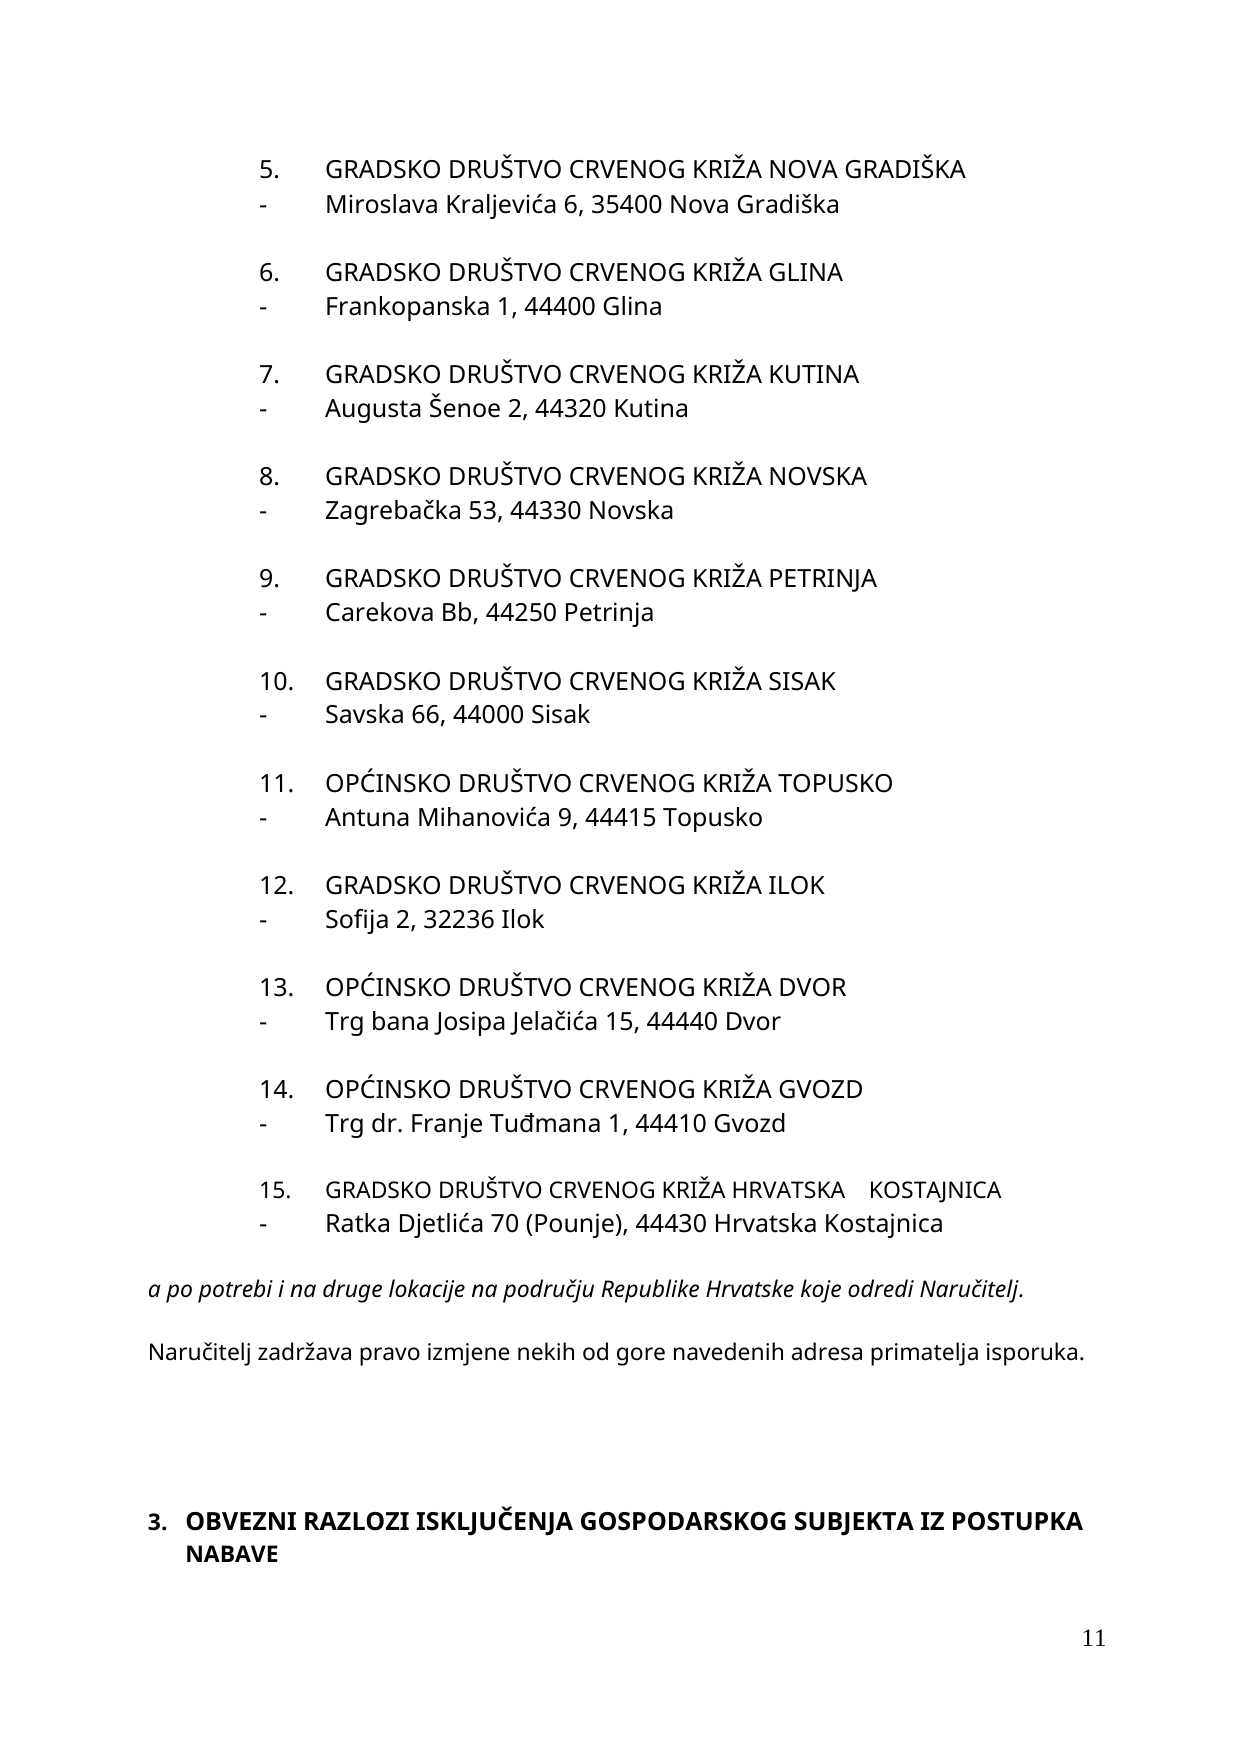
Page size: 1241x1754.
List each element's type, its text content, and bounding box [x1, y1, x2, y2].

list GRADSKO DRUŠTVO CRVENOG KRIŽA PETRINJA [223, 561, 1106, 595]
list GRADSKO DRUŠTVO CRVENOG KRIŽA NOVA GRADIŠKA [223, 152, 1106, 186]
list GRADSKO DRUŠTVO CRVENOG KRIŽA GLINA [223, 254, 1106, 288]
list Augusta Šenoe 2, 44320 Kutina [223, 391, 1106, 425]
list OPĆINSKO DRUŠTVO CRVENOG KRIŽA TOPUSKO [223, 765, 1106, 799]
list GRADSKO DRUŠTVO CRVENOG KRIŽA NOVSKA [223, 459, 1106, 493]
list Ratka Djetlića 70 (Pounje), 44430 Hrvatska Kostajnica [223, 1205, 1106, 1239]
list OPĆINSKO DRUŠTVO CRVENOG KRIŽA GVOZD [223, 1072, 1106, 1106]
list Sofija 2, 32236 Ilok [223, 902, 1106, 936]
list GRADSKO DRUŠTVO CRVENOG KRIŽA SISAK [223, 663, 1106, 697]
list Carekova Bb, 44250 Petrinja [223, 595, 1106, 629]
list GRADSKO DRUŠTVO CRVENOG KRIŽA HRVATSKA KOSTAJNICA [223, 1174, 1106, 1205]
list Frankopanska 1, 44400 Glina [223, 288, 1106, 322]
list Savska 66, 44000 Sisak [223, 697, 1106, 731]
list Naručitelj zadržava pravo izmjene nekih od gore navedenih adresa primatelja isporuka. [148, 1336, 1106, 1367]
list Trg dr. Franje Tuđmana 1, 44410 Gvozd [223, 1106, 1106, 1140]
list Trg bana Josipa Jelačića 15, 44440 Dvor [223, 1004, 1106, 1038]
list a po potrebi i na druge lokacije na području Republike Hrvatske koje odredi Naručitelj. [148, 1273, 1106, 1305]
list Miroslava Kraljevića 6, 35400 Nova Gradiška [223, 186, 1106, 220]
list Zagrebačka 53, 44330 Novska [223, 493, 1106, 527]
list OPĆINSKO DRUŠTVO CRVENOG KRIŽA DVOR [223, 970, 1106, 1004]
subtitle OBVEZNI RAZLOZI ISKLJUČENJA GOSPODARSKOG SUBJEKTA IZ POSTUPKA NABAVE [148, 1503, 1106, 1569]
list GRADSKO DRUŠTVO CRVENOG KRIŽA ILOK [223, 867, 1106, 902]
list GRADSKO DRUŠTVO CRVENOG KRIŽA KUTINA [223, 357, 1106, 391]
list Antuna Mihanovića 9, 44415 Topusko [223, 799, 1106, 833]
